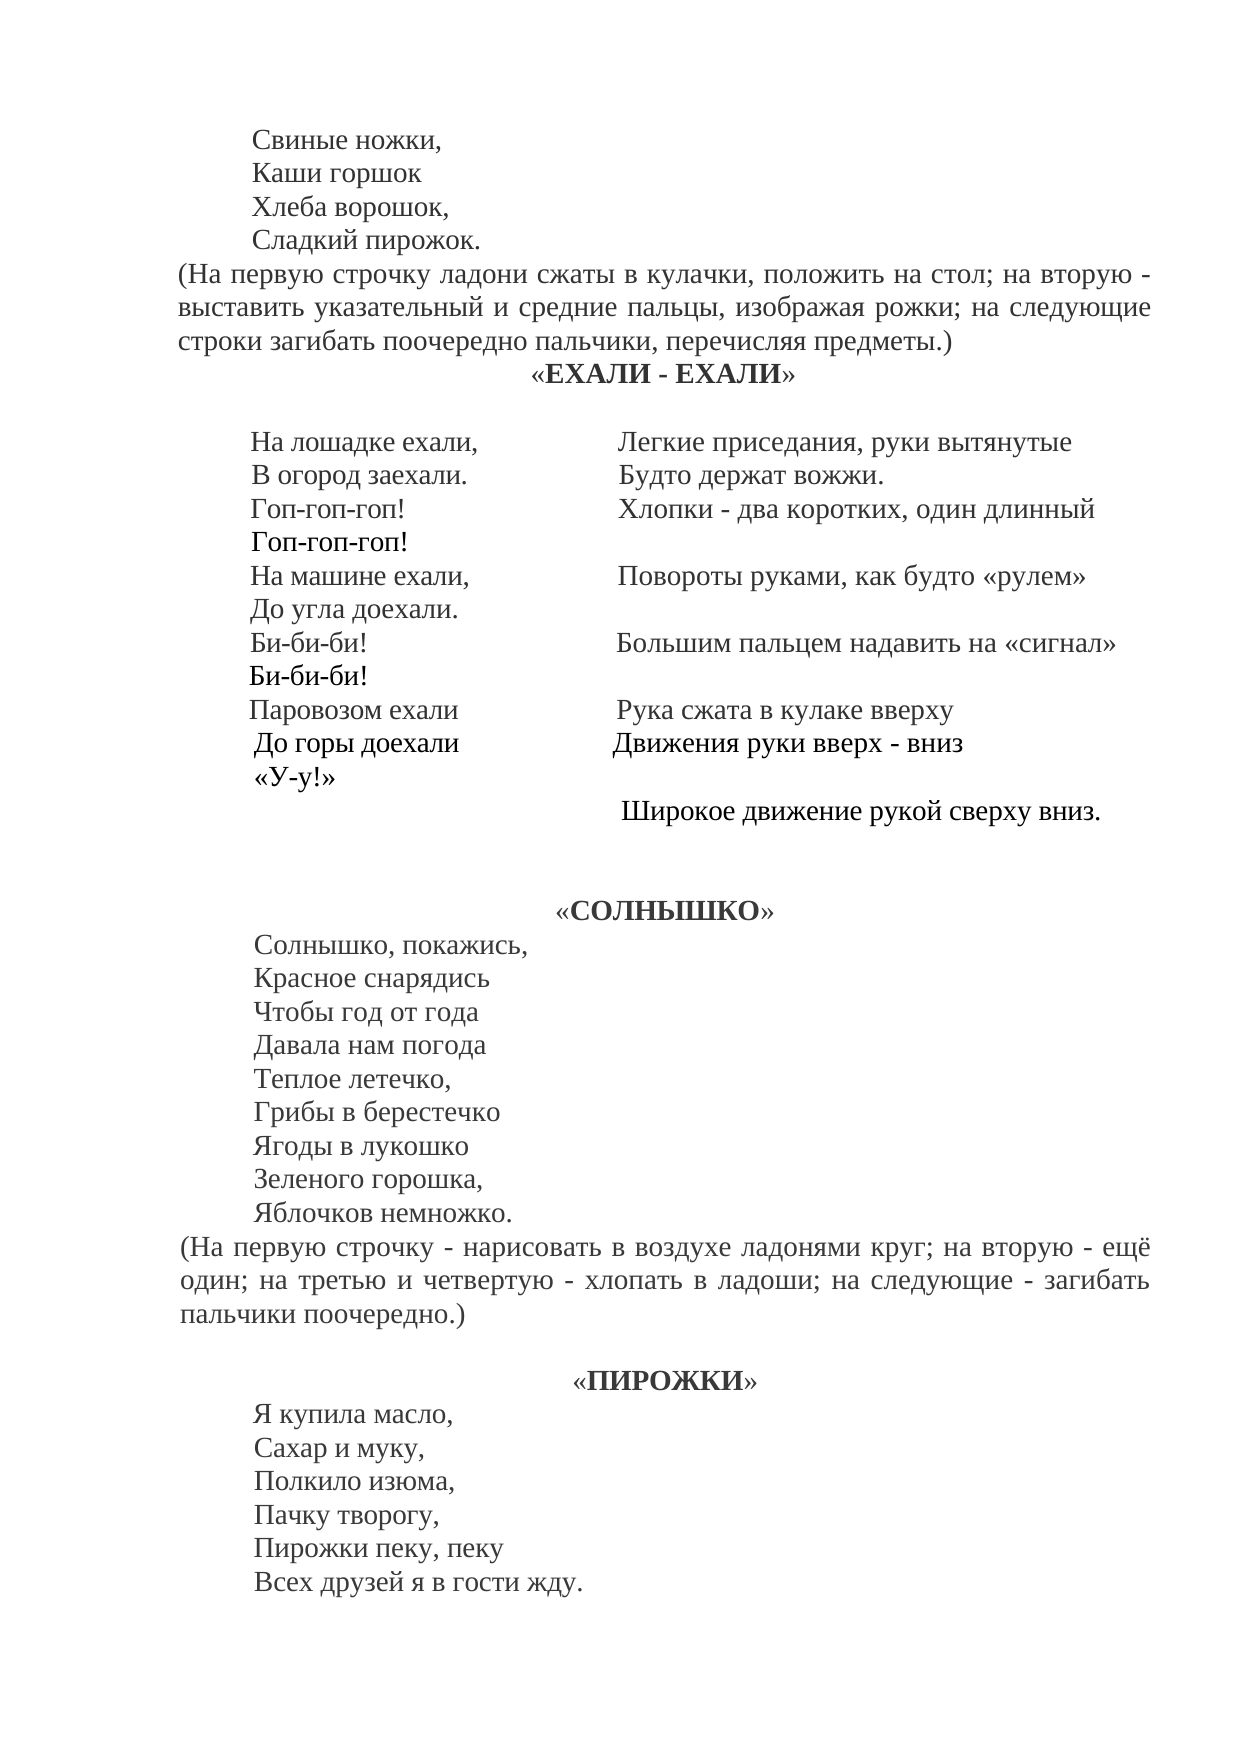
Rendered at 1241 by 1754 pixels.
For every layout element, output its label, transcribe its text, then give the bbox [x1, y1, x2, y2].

text «СОЛНЫШКО» [178, 893, 1152, 927]
text Гоп-гоп-гоп! [251, 524, 1152, 558]
text Ягоды в лукошко [253, 1128, 1152, 1162]
text Хлеба ворошок, [251, 189, 1152, 222]
text «ЕХАЛИ - ЕХАЛИ» [177, 357, 1149, 390]
text Би-би-би! Большим пальцем надавить на «сигнал» [250, 625, 1152, 658]
text Свиные ножки, [252, 122, 1152, 155]
text Би-би-би! [249, 658, 1152, 692]
text На машине ехали, Повороты руками, как будто «рулем» [250, 558, 1152, 591]
text Каши горшок [252, 155, 1152, 189]
text Паровозом ехали Рука сжата в кулаке вверху [249, 692, 1152, 726]
text Яблочков немножко. [253, 1195, 1152, 1229]
text Сладкий пирожок. [252, 222, 1152, 256]
text «ПИРОЖКИ» [179, 1363, 1152, 1396]
text В огород заехали. Будто держат вожжи. [251, 457, 1152, 491]
text Чтобы год от года [253, 994, 1152, 1027]
text На лошадке ехали, Легкие приседания, руки вытянутые [250, 424, 1152, 457]
text Зеленого горошка, [253, 1162, 1152, 1195]
text Сахар и муку, [254, 1430, 1152, 1463]
text Широкое движение рукой сверху вниз. [621, 793, 1152, 826]
text Гоп-гоп-гоп! Хлопки - два коротких, один длинный [250, 491, 1152, 524]
text (На первую строчку - нарисовать в воздухе ладонями круг; на вторую - ещё один; на третью и четвертую - хлопать в ладоши; на следующие - загибать пальчики поочередно.) [180, 1229, 1152, 1329]
text Грибы в берестечко [253, 1094, 1152, 1128]
text До угла доехали. [250, 591, 1152, 625]
text Всех друзей я в гости жду. [254, 1564, 1152, 1598]
text Красное снарядись [253, 960, 1152, 994]
text Пирожки пеку, пеку [253, 1531, 1152, 1564]
text До горы доехали Движения руки вверх - вниз [254, 726, 1152, 759]
text «У-у!» [254, 759, 1152, 793]
text Пачку творогу, [254, 1497, 1152, 1531]
text (На первую строчку ладони сжаты в кулачки, положить на стол; на вторую -выставить указательный и средние пальцы, изображая рожки; на следующие строки загибать поочередно пальчики, перечисляя предметы.) [178, 256, 1152, 357]
text Полкило изюма, [254, 1463, 1152, 1497]
text Солнышко, покажись, [254, 927, 1152, 960]
text Я купила масло, [253, 1396, 1152, 1430]
text Давала нам погода [253, 1027, 1152, 1061]
text Теплое летечко, [253, 1061, 1152, 1094]
